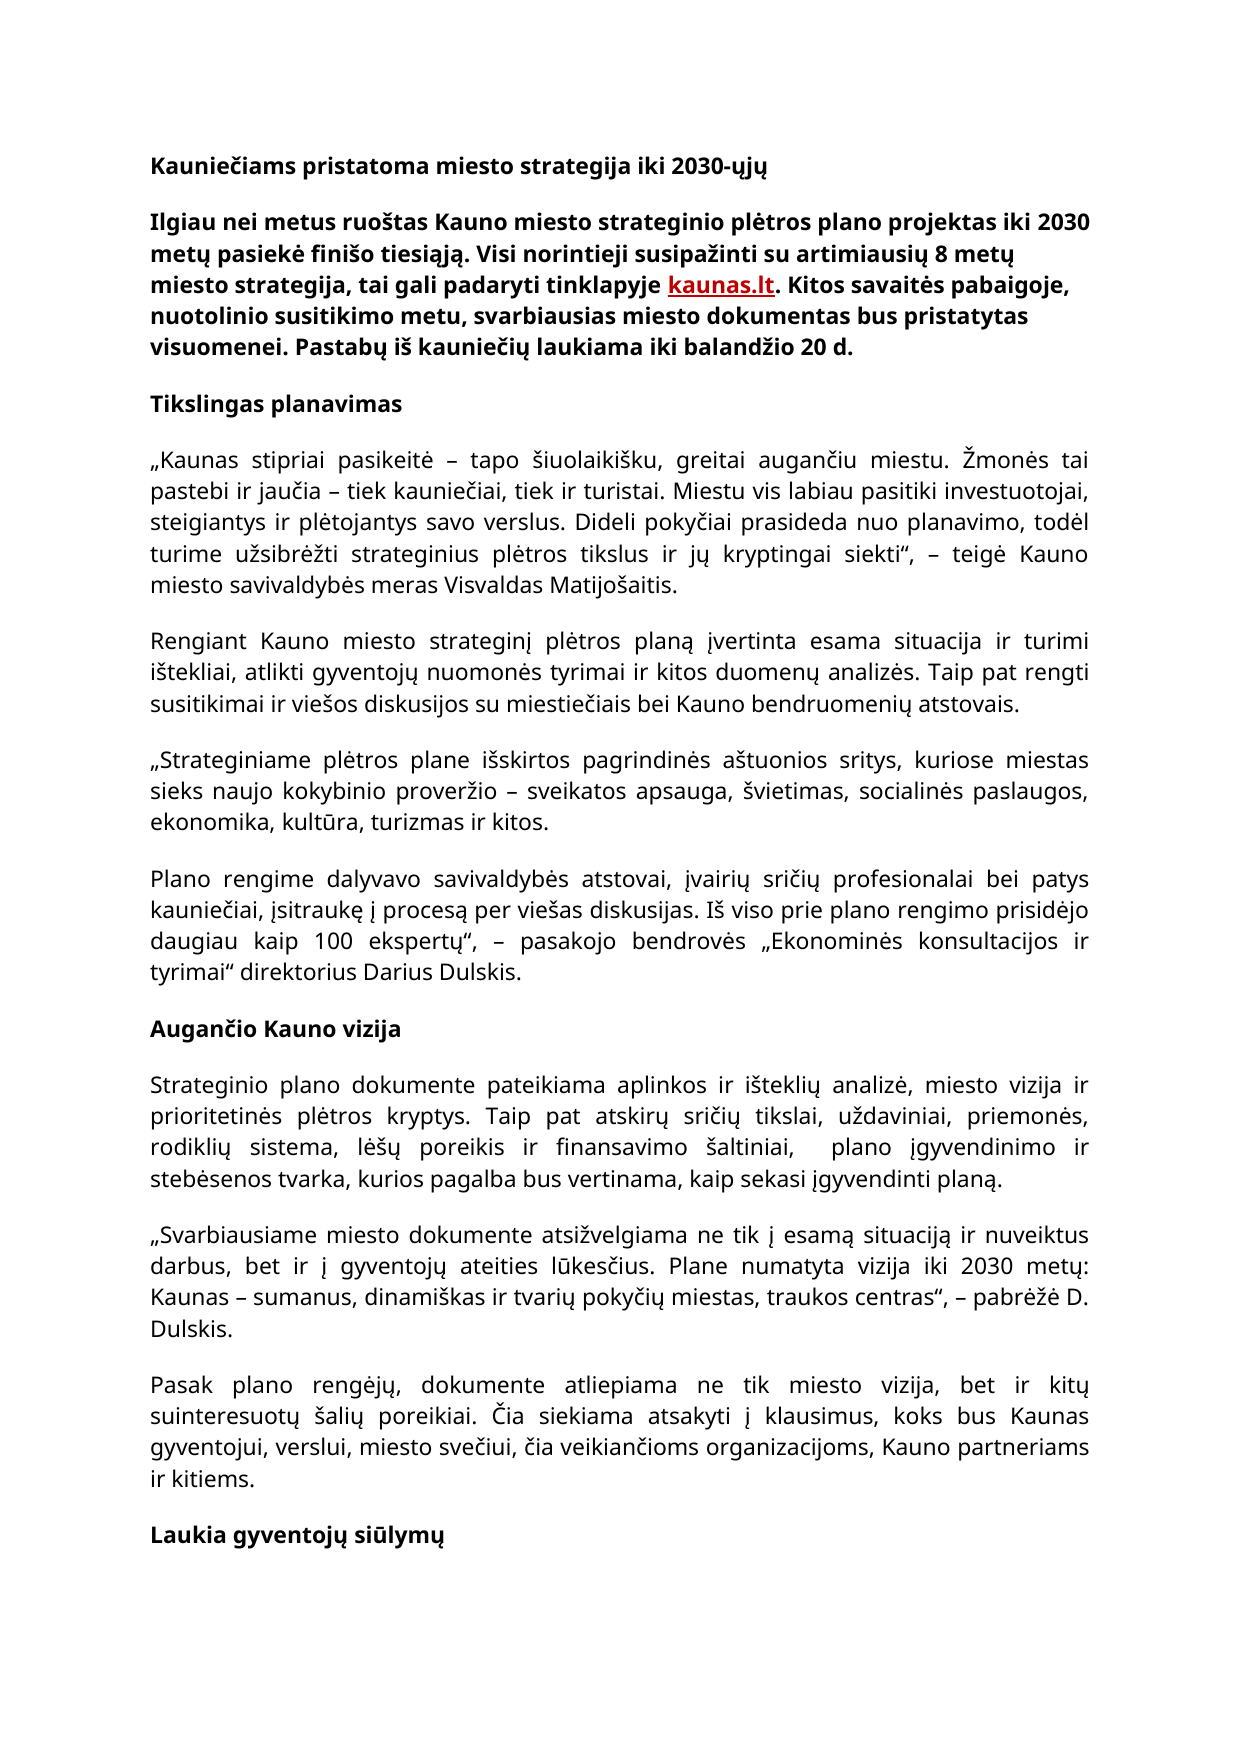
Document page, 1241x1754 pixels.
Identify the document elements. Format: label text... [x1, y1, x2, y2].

text Ilgiau nei metus ruoštas Kauno miesto strateginio plėtros plano projektas iki 2030 metų pasiekė finišo tiesiąją. Visi norintieji susipažinti su artimiausių 8 metų miesto strategija, tai gali padaryti tinklapyje kaunas.lt. Kitos savaitės pabaigoje, nuotolinio susitikimo metu, svarbiausias miesto dokumentas bus pristatytas visuomenei. Pastabų iš kauniečių laukiama iki balandžio 20 d. [150, 206, 1090, 362]
text Kauniečiams pristatoma miesto strategija iki 2030-ųjų [150, 150, 1090, 181]
text Plano rengime dalyvavo savivaldybės atstovai, įvairių sričių profesionalai bei patys kauniečiai, įsitraukę į procesą per viešas diskusijas. Iš viso prie plano rengimo prisidėjo daugiau kaip 100 ekspertų“, – pasakojo bendrovės „Ekonominės konsultacijos ir tyrimai“ direktorius Darius Dulskis. [150, 862, 1090, 987]
text „Strateginiame plėtros plane išskirtos pagrindinės aštuonios sritys, kuriose miestas sieks naujo kokybinio proveržio – sveikatos apsauga, švietimas, socialinės paslaugos, ekonomika, kultūra, turizmas ir kitos. [150, 744, 1090, 837]
text Rengiant Kauno miesto strateginį plėtros planą įvertinta esama situacija ir turimi ištekliai, atlikti gyventojų nuomonės tyrimai ir kitos duomenų analizės. Taip pat rengti susitikimai ir viešos diskusijos su miestiečiais bei Kauno bendruomenių atstovais. [150, 625, 1090, 719]
text „Svarbiausiame miesto dokumente atsižvelgiama ne tik į esamą situaciją ir nuveiktus darbus, bet ir į gyventojų ateities lūkesčius. Plane numatyta vizija iki 2030 metų: Kaunas – sumanus, dinamiškas ir tvarių pokyčių miestas, traukos centras“, – pabrėžė D. Dulskis. [150, 1219, 1090, 1344]
text „Kaunas stipriai pasikeitė – tapo šiuolaikišku, greitai augančiu miestu. Žmonės tai pastebi ir jaučia – tiek kauniečiai, tiek ir turistai. Miestu vis labiau pasitiki investuotojai, steigiantys ir plėtojantys savo verslus. Dideli pokyčiai prasideda nuo planavimo, todėl turime užsibrėžti strateginius plėtros tikslus ir jų kryptingai siekti“, – teigė Kauno miesto savivaldybės meras Visvaldas Matijošaitis. [150, 444, 1090, 600]
text Laukia gyventojų siūlymų [150, 1519, 1090, 1550]
text Tikslingas planavimas [150, 387, 1090, 419]
text Augančio Kauno vizija [150, 1012, 1090, 1044]
text Pasak plano rengėjų, dokumente atliepiama ne tik miesto vizija, bet ir kitų suinteresuotų šalių poreikiai. Čia siekiama atsakyti į klausimus, koks bus Kaunas gyventojui, verslui, miesto svečiui, čia veikiančioms organizacijoms, Kauno partneriams ir kitiems. [150, 1369, 1090, 1494]
text Strateginio plano dokumente pateikiama aplinkos ir išteklių analizė, miesto vizija ir prioritetinės plėtros kryptys. Taip pat atskirų sričių tikslai, uždaviniai, priemonės, rodiklių sistema, lėšų poreikis ir finansavimo šaltiniai, plano įgyvendinimo ir stebėsenos tvarka, kurios pagalba bus vertinama, kaip sekasi įgyvendinti planą. [150, 1069, 1090, 1194]
